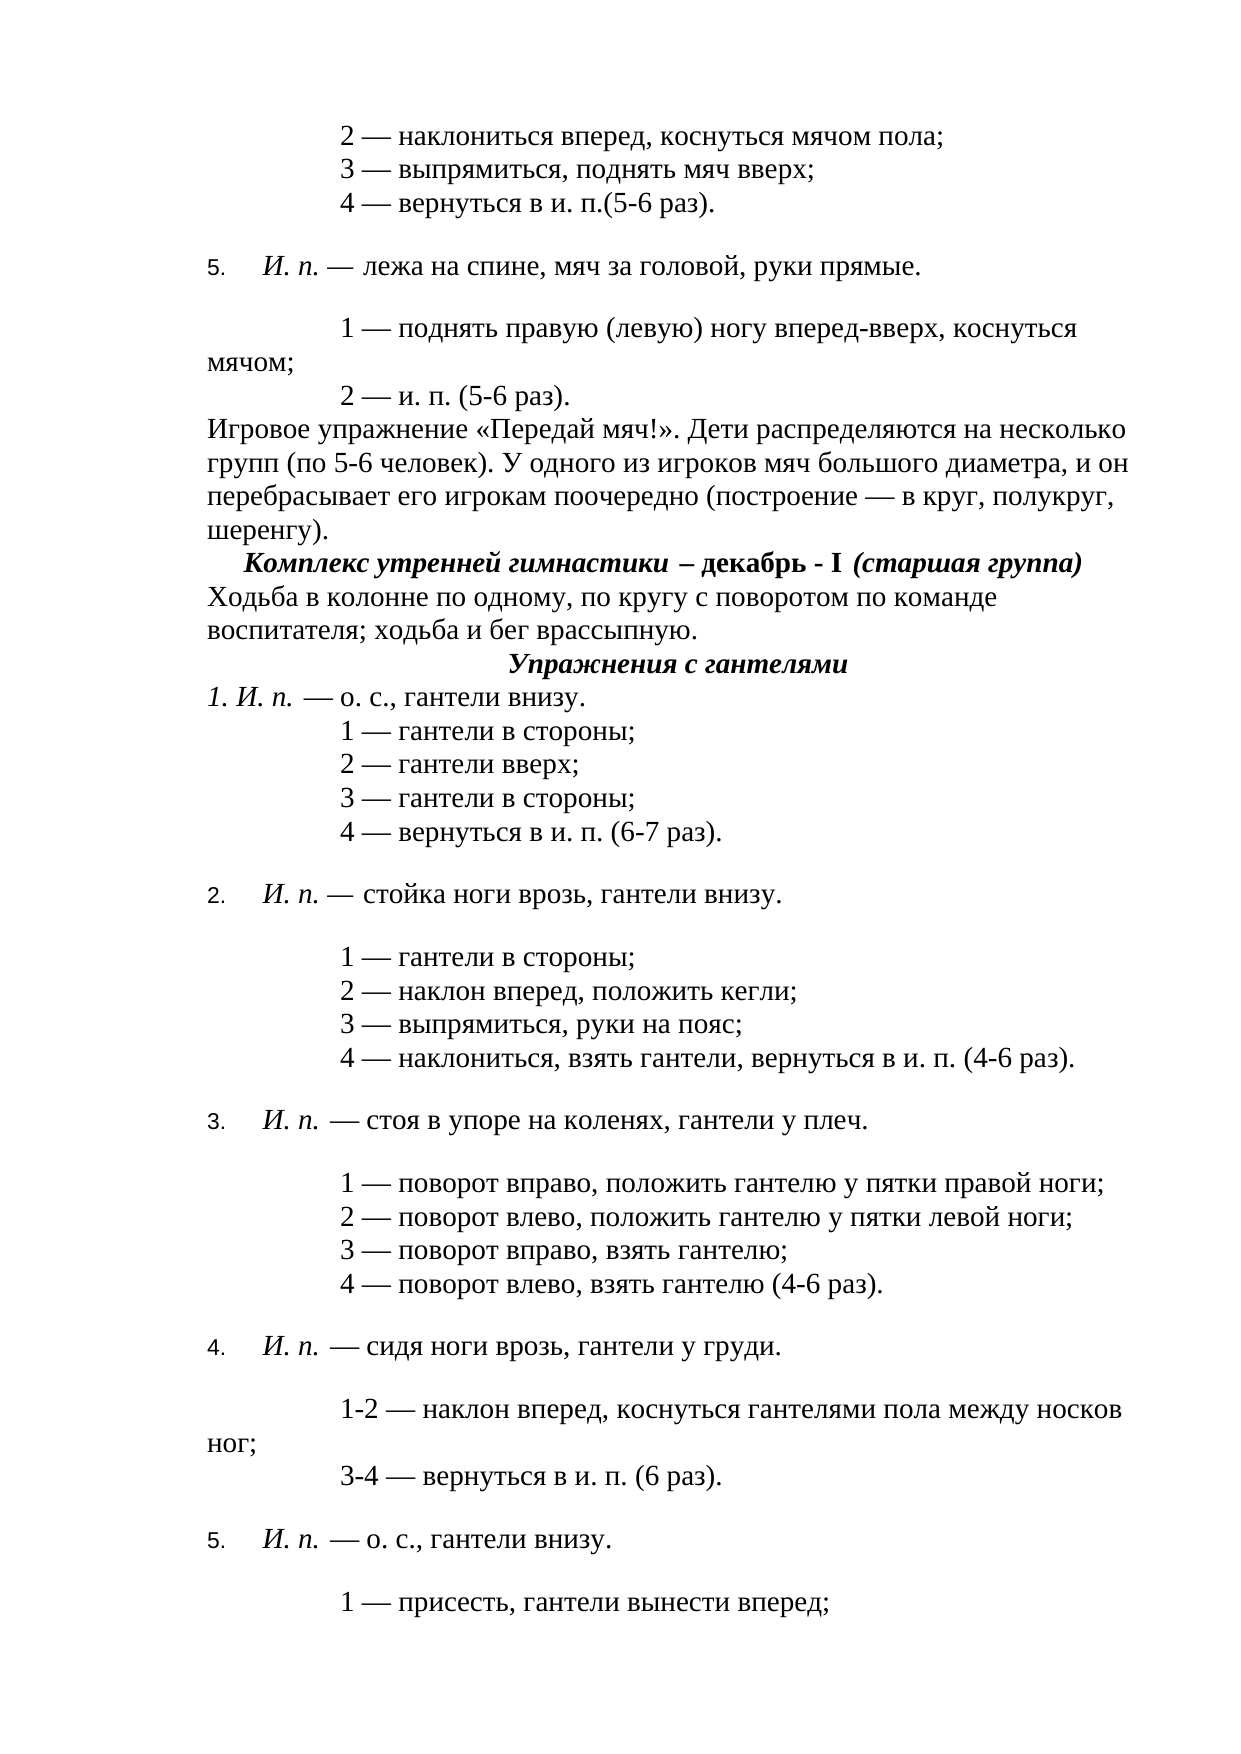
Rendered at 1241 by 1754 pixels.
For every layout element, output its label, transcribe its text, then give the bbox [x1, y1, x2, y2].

text 1-2 — наклон вперед, коснуться гантелями пола между носков ног; [207, 1391, 1152, 1458]
text 1 — гантели в стороны; 2 — гантели вверх; [340, 713, 1152, 780]
text 3 — гантели в стороны; [340, 780, 1152, 814]
text 2 — наклониться вперед, коснуться мячом пола; [207, 118, 1152, 152]
text 3 — поворот вправо, взять гантелю; [207, 1232, 1152, 1266]
list И. п. — сидя ноги врозь, гантели у груди. [177, 1328, 1152, 1362]
text 1 — присесть, гантели вынести вперед; [207, 1584, 1152, 1617]
text 1. И. п. — о. с., гантели внизу. [177, 679, 1152, 713]
text Ходьба в колонне по одному, по кругу с поворотом по команде воспитателя; ходьба и бег врассыпную. [207, 579, 1152, 646]
text 2 — и. п. (5-6 раз). [207, 378, 1152, 411]
text 3 — выпрямиться, руки на пояс; [340, 1006, 1152, 1040]
text 4 — вернуться в и. п.(5-6 раз). [207, 185, 1152, 219]
text 4 — поворот влево, взять гантелю (4-6 раз). [207, 1266, 1152, 1299]
list И. п. — лежа на спине, мяч за головой, руки прямые. [177, 248, 1152, 281]
text 3-4 — вернуться в и. п. (6 раз). [207, 1458, 1152, 1492]
list И. п. — стойка ноги врозь, гантели внизу. [177, 876, 1152, 910]
text 1 — поднять правую (левую) ногу вперед-вверх, коснуться мячом; [207, 311, 1152, 378]
text 1 — гантели в стороны; 2 — наклон вперед, положить кегли; [340, 939, 1152, 1006]
text Упражнения с гантелями [177, 646, 1152, 679]
list И. п. — о. с., гантели внизу. [177, 1521, 1152, 1554]
text 3 — выпрямиться, поднять мяч вверх; [207, 152, 1152, 185]
text 4 — вернуться в и. п. (6-7 раз). [340, 814, 1152, 847]
list И. п. — стоя в упоре на коленях, гантели у плеч. [177, 1102, 1152, 1136]
text Игровое упражнение «Передай мяч!». Дети распределяются на несколько групп (по 5-6 человек). У одного из игроков мяч большого диаметра, и он перебрасывает его игрокам поочередно (построение — в круг, полукруг, шеренгу). [207, 411, 1152, 545]
text 2 — поворот влево, положить гантелю у пятки левой ноги; [207, 1199, 1152, 1232]
text Комплекс утренней гимнастики – декабрь - I (старшая группа) [177, 545, 1152, 579]
text 1 — поворот вправо, положить гантелю у пятки правой ноги; [207, 1165, 1152, 1199]
text 4 — наклониться, взять гантели, вернуться в и. п. (4-6 раз). [340, 1040, 1152, 1073]
